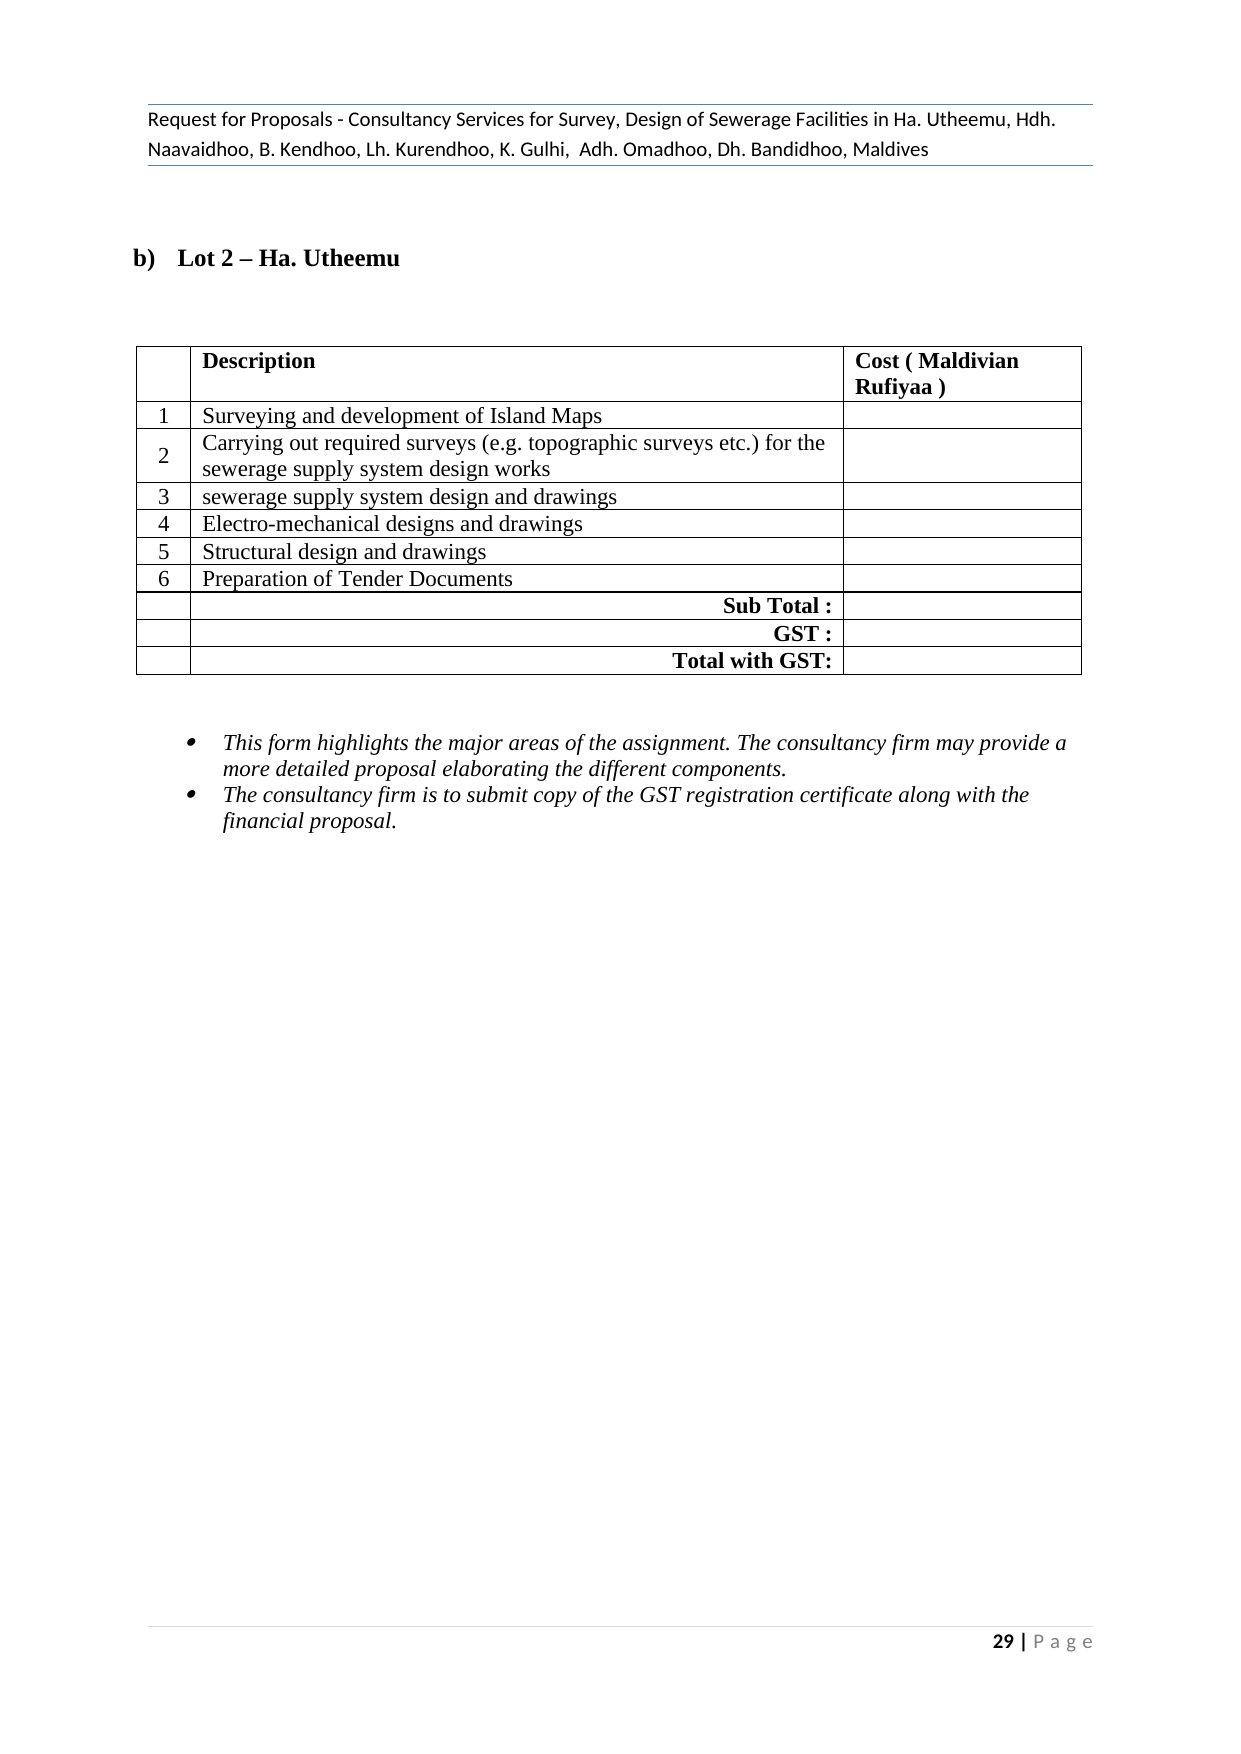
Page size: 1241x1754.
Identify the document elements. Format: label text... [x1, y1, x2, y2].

table_cell [844, 565, 1081, 591]
table_cell [137, 620, 190, 646]
table_cell [844, 402, 1081, 428]
table_cell [844, 538, 1081, 564]
table_cell 3 [137, 483, 190, 509]
table_cell 2 [137, 429, 190, 482]
table_cell GST : [191, 620, 843, 646]
table_cell sewerage supply system design and drawings [191, 483, 843, 509]
table_cell 4 [137, 510, 190, 537]
table_cell [844, 620, 1081, 646]
table_cell Sub Total : [191, 593, 843, 619]
table_header [137, 347, 190, 401]
table_header Cost ( Maldivian Rufiyaa ) [844, 347, 1081, 401]
table_cell Surveying and development of Island Maps [191, 402, 843, 428]
table_cell [844, 647, 1081, 674]
table_cell Total with GST: [191, 647, 843, 674]
table_cell [137, 647, 190, 674]
table_cell [844, 429, 1081, 482]
table_cell 5 [137, 538, 190, 564]
list This form highlights the major areas of the assignment. The consultancy firm may provide a more detailed proposal elaborating the different components. [185, 728, 1093, 781]
table_cell Structural design and drawings [191, 538, 843, 564]
table_cell [137, 593, 190, 619]
table_cell Carrying out required surveys (e.g. topographic surveys etc.) for the sewerage supply system design works [191, 429, 843, 482]
table_cell [844, 593, 1081, 619]
table_cell Electro-mechanical designs and drawings [191, 510, 843, 537]
table_cell [844, 510, 1081, 537]
table_cell 1 [137, 402, 190, 428]
table_header Description [191, 347, 843, 401]
subtitle Lot 2 – Ha. Utheemu [133, 243, 1093, 272]
list The consultancy firm is to submit copy of the GST registration certificate along with the financial proposal. [185, 781, 1093, 834]
table_cell 6 [137, 565, 190, 591]
table_cell Preparation of Tender Documents [191, 565, 843, 591]
table_cell [844, 483, 1081, 509]
